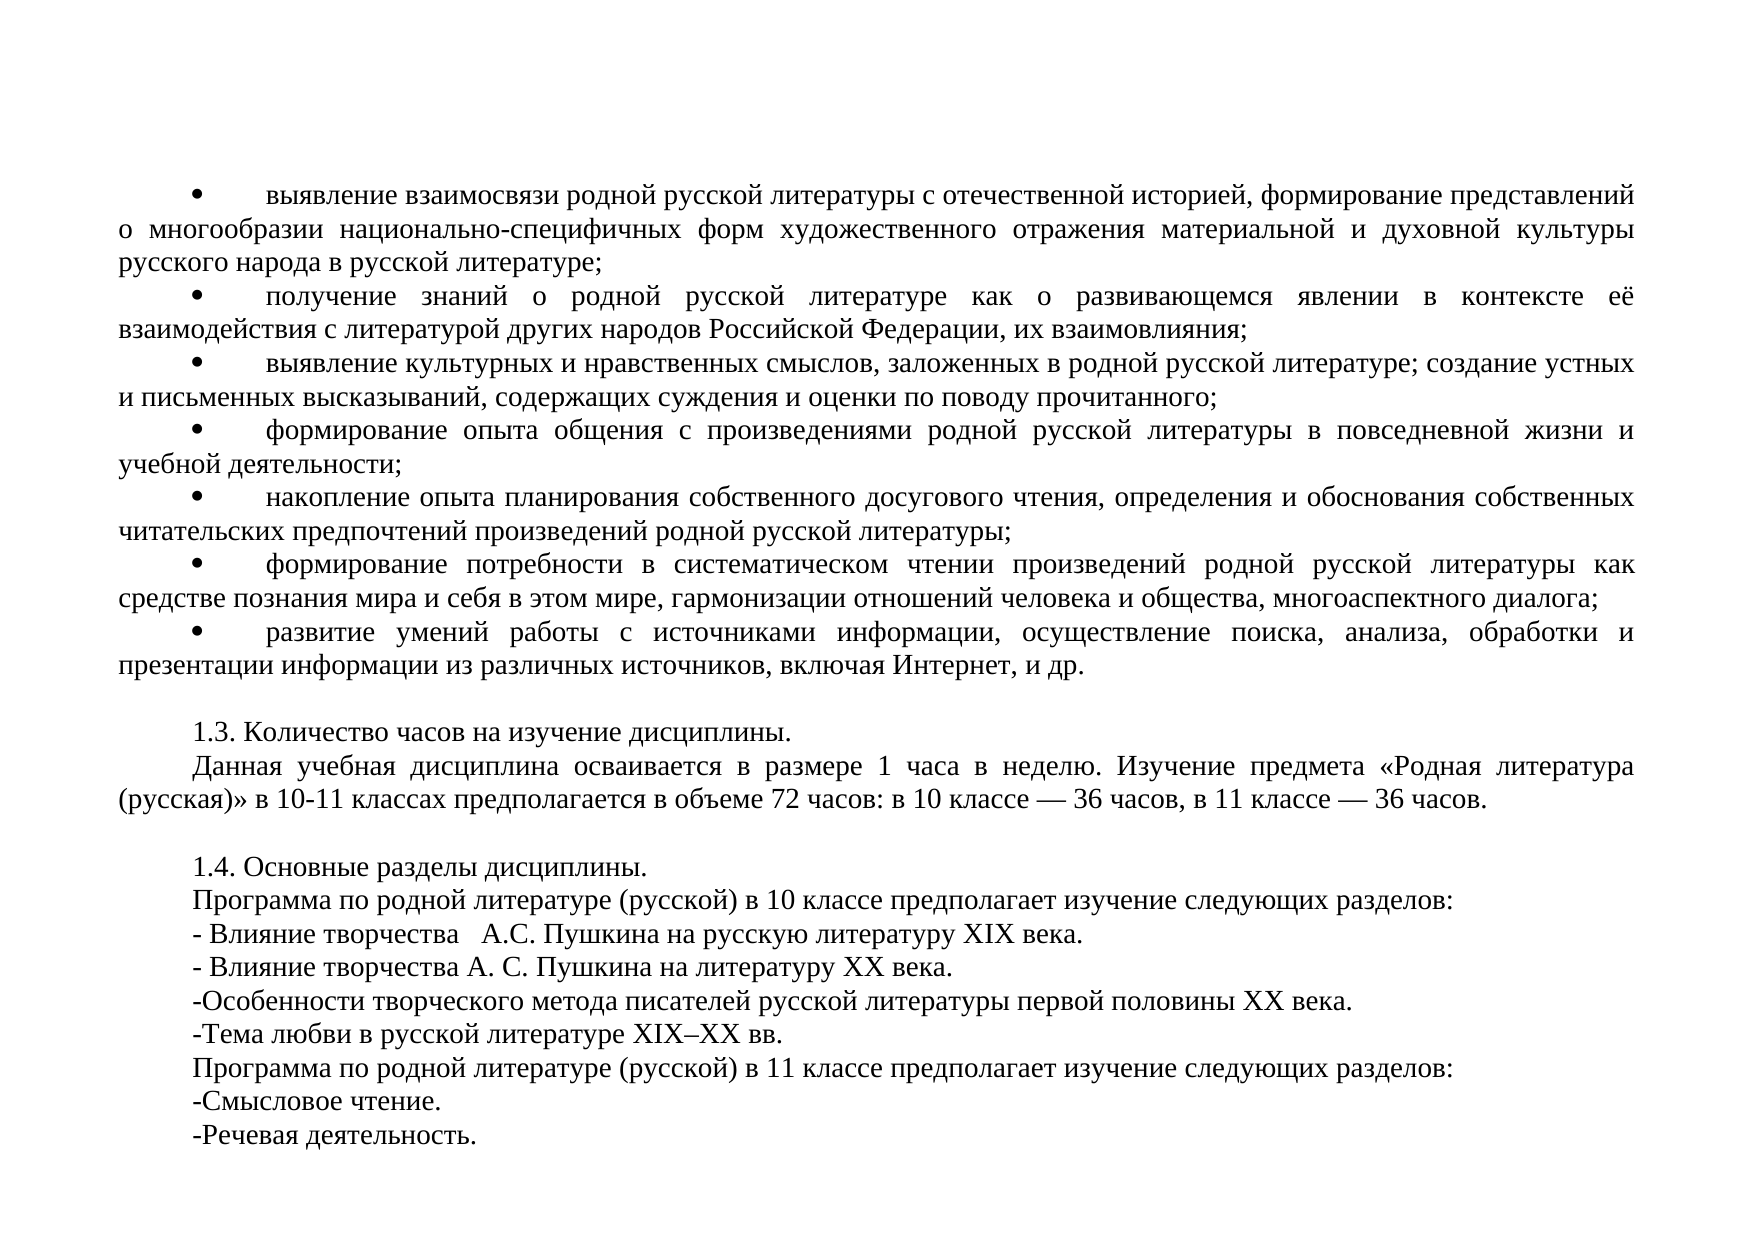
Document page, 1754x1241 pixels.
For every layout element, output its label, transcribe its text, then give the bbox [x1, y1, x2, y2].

text -Речевая деятельность. [118, 1117, 1636, 1151]
text -Особенности творческого метода писателей русской литературы первой половины XX века. [118, 983, 1636, 1016]
list выявление культурных и нравственных смыслов, заложенных в родной русской литературе; создание устных и письменных высказываний, содержащих суждения и оценки по поводу прочитанного; [118, 345, 1636, 412]
list развитие умений работы с источниками информации, осуществление поиска, анализа, обработки и презентации информации из различных источников, включая Интернет, и др. [118, 614, 1636, 681]
text - Влияние творчества А.С. Пушкина на русскую литературу ХIХ века. [118, 916, 1636, 949]
text -Тема любви в русской литературе XIX–XX вв. [118, 1016, 1636, 1050]
text - Влияние творчества А. С. Пушкина на литературу ХХ века. [118, 949, 1636, 983]
text Данная учебная дисциплина осваивается в размере 1 часа в неделю. Изучение предмета «Родная литература (русская)» в 10-11 классах предполагается в объеме 72 часов: в 10 классе — 36 часов, в 11 классе — 36 часов. [118, 748, 1636, 815]
text 1.4. Основные разделы дисциплины. [118, 849, 1636, 882]
list получение знаний о родной русской литературе как о развивающемся явлении в контексте её взаимодействия с литературой других народов Российской Федерации, их взаимовлияния; [118, 278, 1636, 345]
text -Смысловое чтение. [118, 1083, 1636, 1117]
list формирование опыта общения с произведениями родной русской литературы в повседневной жизни и учебной деятельности; [118, 412, 1636, 479]
list накопление опыта планирования собственного досугового чтения, определения и обоснования собственных читательских предпочтений произведений родной русской литературы; [118, 479, 1636, 547]
list формирование потребности в систематическом чтении произведений родной русской литературы как средстве познания мира и себя в этом мире, гармонизации отношений человека и общества, многоаспектного диалога; [118, 547, 1636, 614]
text Программа по родной литературе (русской) в 11 классе предполагает изучение следующих разделов: [118, 1050, 1636, 1083]
text 1.3. Количество часов на изучение дисциплины. [118, 714, 1636, 748]
list выявление взаимосвязи родной русской литературы с отечественной историей, формирование представлений о многообразии национально-специфичных форм художественного отражения материальной и духовной культуры русского народа в русской литературе; [118, 177, 1636, 278]
text Программа по родной литературе (русской) в 10 классе предполагает изучение следующих разделов: [118, 882, 1636, 916]
